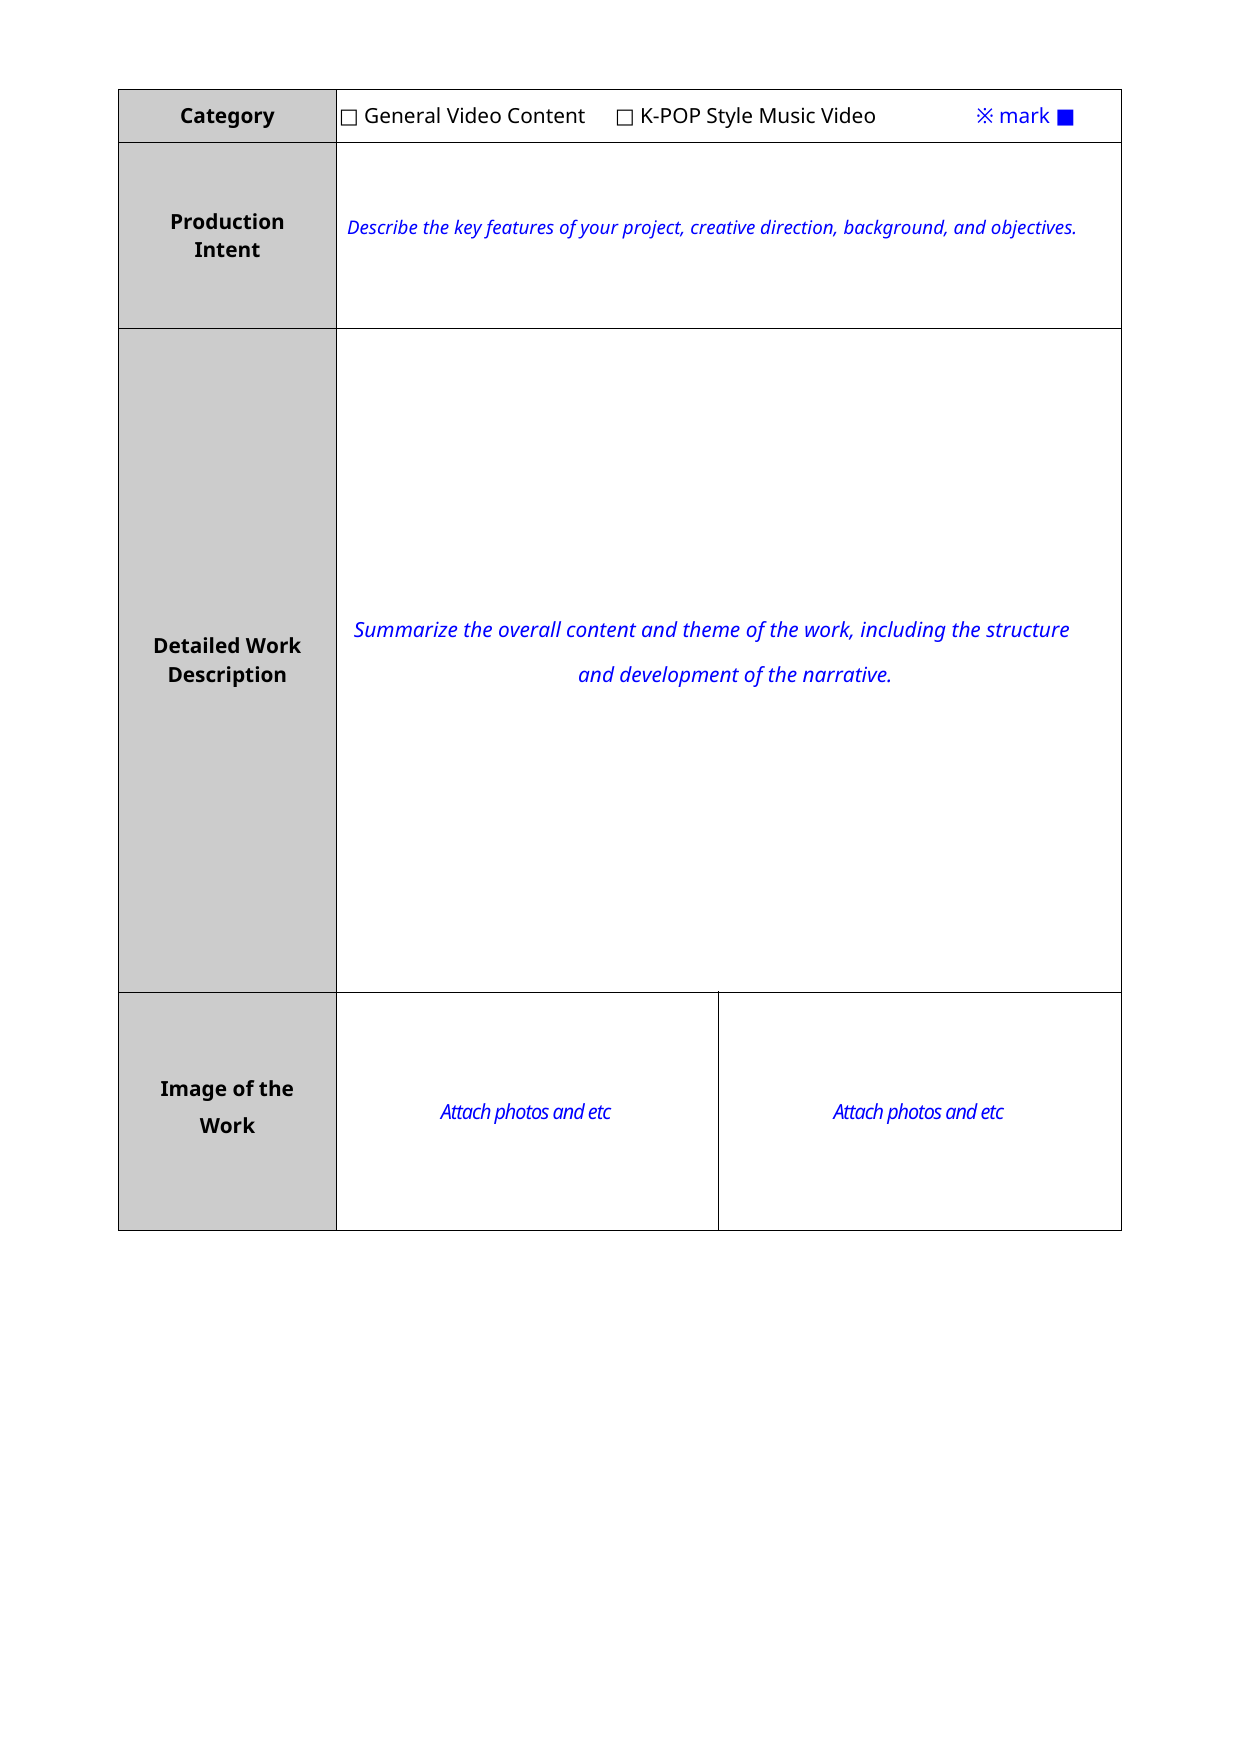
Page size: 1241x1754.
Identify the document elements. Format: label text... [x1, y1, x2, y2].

table_cell Summarize the overall content and theme of the work, including the structure and development of the narrative. [337, 329, 1121, 991]
table_cell Production Intent [119, 143, 336, 328]
table_cell Describe the key features of your project, creative direction, background, and objectives. [337, 143, 1121, 328]
table_cell □ K-POP Style Music Video [612, 90, 930, 142]
table_cell Attach photos and etc [719, 993, 1121, 1230]
table_cell □ General Video Content [337, 90, 612, 142]
table_cell Category [119, 90, 336, 142]
table_cell Image of the Work [119, 993, 336, 1230]
table_cell ※ mark ■ [930, 90, 1121, 142]
table_cell Detailed Work Description [119, 329, 336, 991]
table_cell Attach photos and etc [337, 993, 718, 1230]
